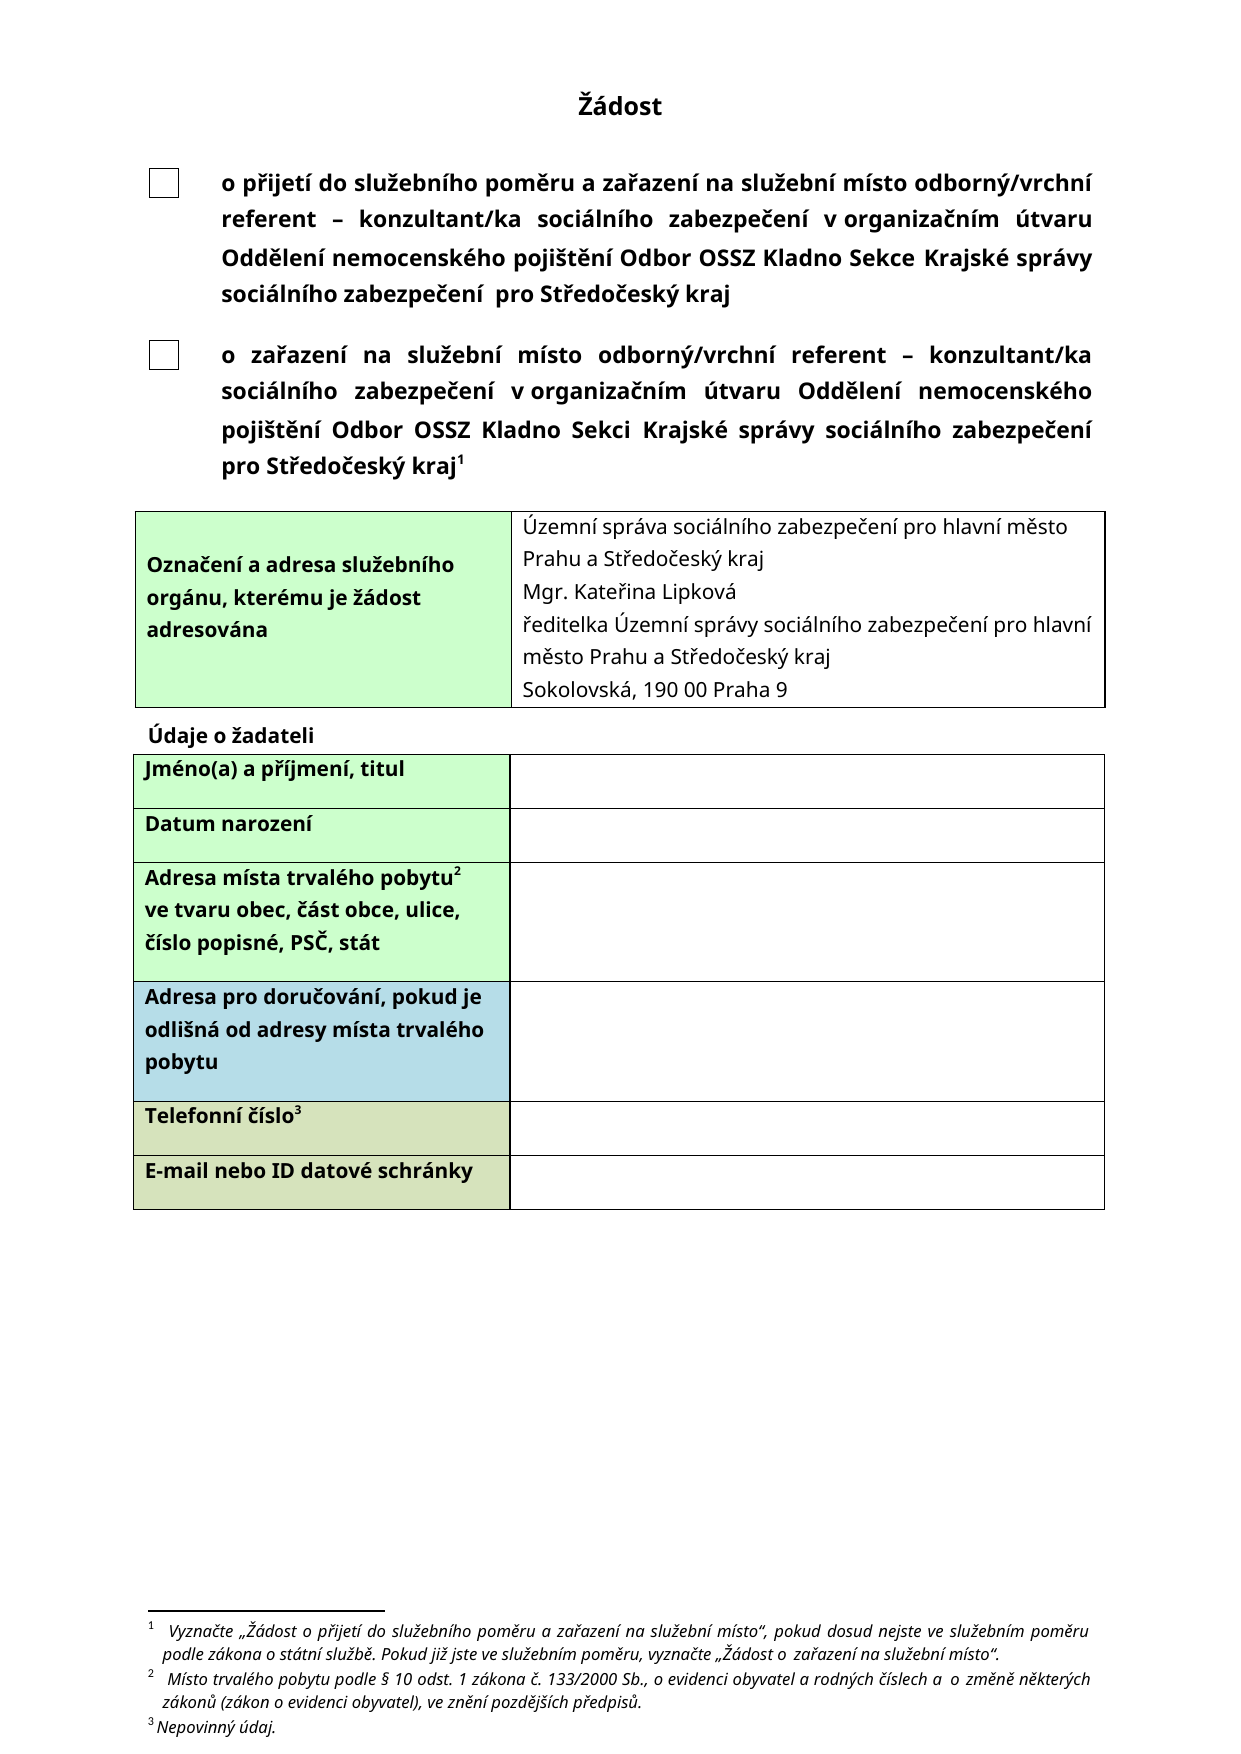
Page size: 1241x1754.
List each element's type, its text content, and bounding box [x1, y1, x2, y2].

table_cell Adresa místa trvalého pobytu ve tvaru obec, část obce, ulice, číslo popisné, PSČ, stát [134, 863, 509, 981]
table_header Označení a adresa služebního orgánu, kterému je žádost adresována [136, 512, 511, 707]
text Žádost [148, 89, 1092, 123]
table_header Jméno(a) a příjmení, titul [134, 755, 509, 808]
table_cell E-mail nebo ID datové schránky [134, 1156, 509, 1209]
table_cell Telefonní číslo [134, 1102, 509, 1155]
table_cell Adresa pro doručování, pokud je odlišná od adresy místa trvalého pobytu [134, 982, 509, 1101]
table_cell [511, 809, 1104, 862]
text o zařazení na služební místo odborný/vrchní referent – konzultant/ka sociálního zabezpečení v organizačním útvaru Oddělení nemocenského pojištění Odbor OSSZ Kladno Sekci Krajské správy sociálního zabezpečení pro Středočeský kraj [148, 339, 1092, 481]
table_header Územní správa sociálního zabezpečení pro hlavní město Prahu a Středočeský kraj Mgr. Kateřina Lipková ředitelka Územní správy sociálního zabezpečení pro hlavní město Prahu a Středočeský kraj Sokolovská, 190 00 Praha 9 [512, 512, 1104, 707]
table_cell Datum narození [134, 809, 509, 862]
text Údaje o žadateli [148, 721, 1092, 749]
table_cell [511, 863, 1104, 981]
table_cell [511, 1156, 1104, 1209]
text o přijetí do služebního poměru a zařazení na služební místo odborný/vrchní referent – konzultant/ka sociálního zabezpečení v organizačním útvaru Oddělení nemocenského pojištění Odbor OSSZ Kladno Sekce Krajské správy sociálního zabezpečení pro Středočeský kraj [148, 167, 1092, 309]
table_cell [511, 1102, 1104, 1155]
table_header [511, 755, 1104, 808]
table_cell [511, 982, 1104, 1101]
